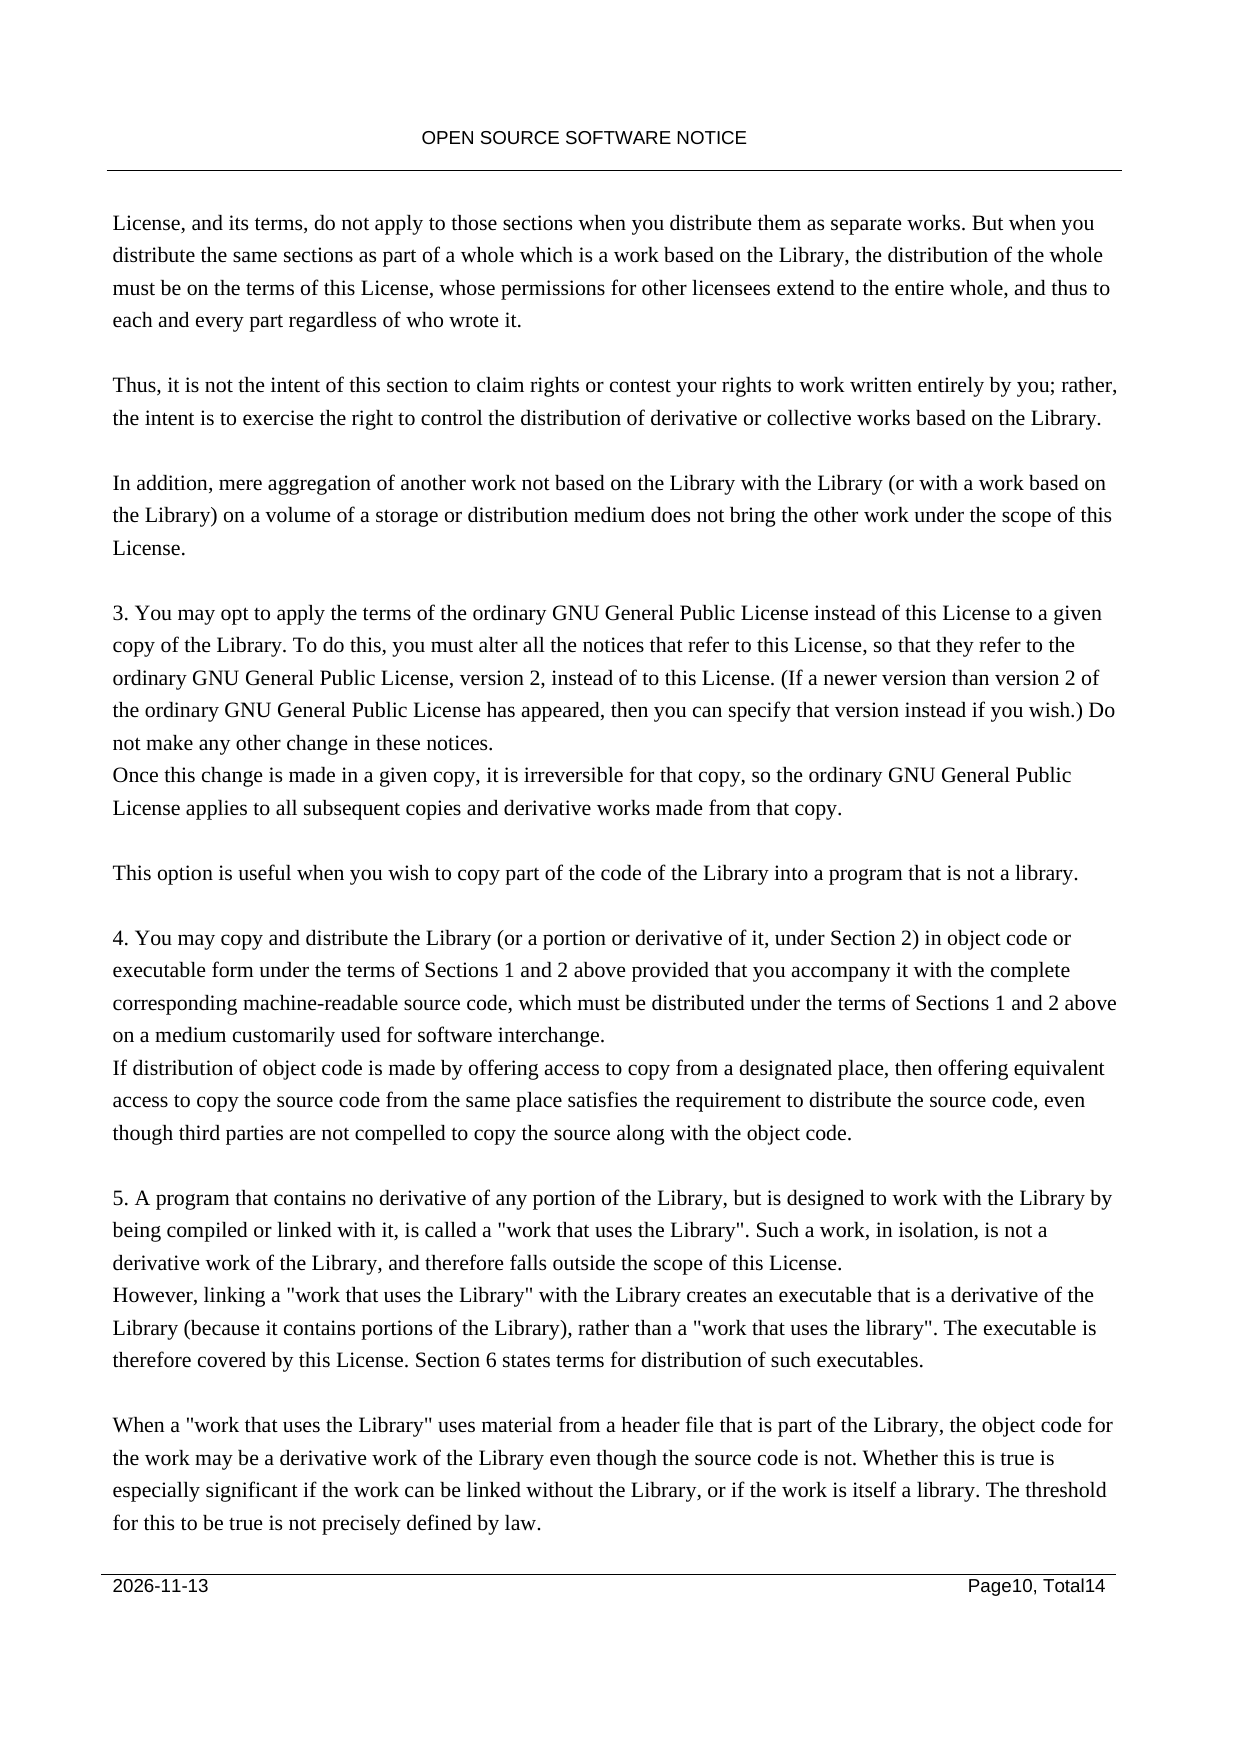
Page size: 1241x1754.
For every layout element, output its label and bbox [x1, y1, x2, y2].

text [112, 206, 1128, 1539]
